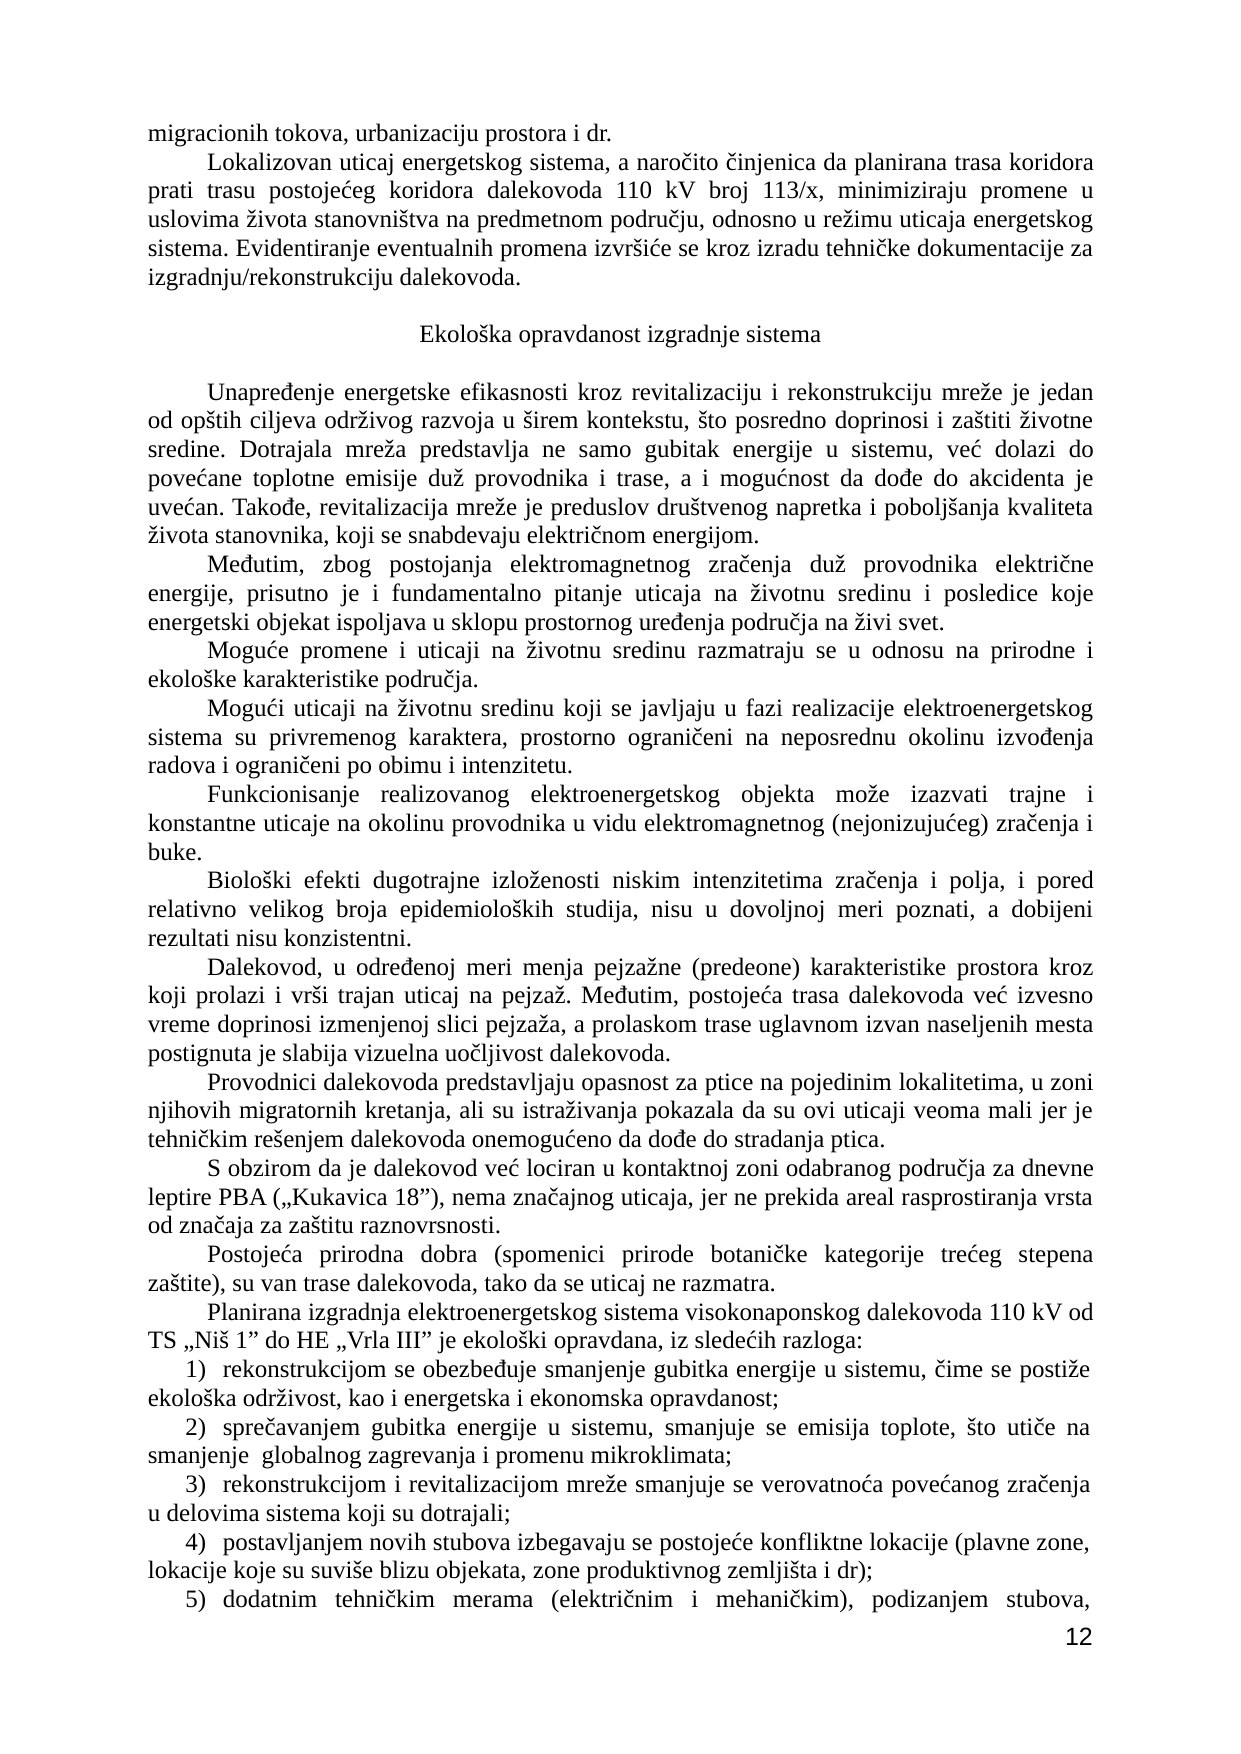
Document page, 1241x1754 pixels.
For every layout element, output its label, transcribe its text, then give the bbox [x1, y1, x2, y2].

text Mogući uticaji na životnu sredinu koji se javljaju u fazi realizacije elektroenergetskog sistema su privremenog karaktera, prostorno ograničeni na neposrednu okolinu izvođenja radova i ograničeni po obimu i intenzitetu. [148, 693, 1094, 779]
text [148, 118, 1094, 147]
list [148, 1584, 1091, 1613]
text Unapređenje energetske efikasnosti kroz revitalizaciju i rekonstrukciju mreže je jedan od opštih ciljeva održivog razvoja u širem kontekstu, što posredno doprinosi i zaštiti životne sredine. Dotrajala mreža predstavlja ne samo gubitak energije u sistemu, već dolazi do povećane toplotne emisije duž provodnika i trase, a i mogućnost da dođe do akcidenta je uvećan. Takođe, revitalizacija mreže je preduslov društvenog napretka i poboljšanja kvaliteta života stanovnika, koji se snabdevaju električnom energijom. [148, 377, 1094, 549]
list sprečavanjem gubitka energije u sistemu, smanjuje se emisija toplote, što utiče na smanjenje globalnog zagrevanja i promenu mikroklimata; [148, 1412, 1091, 1469]
text Postojeća prirodna dobra (spomenici prirode botaničke kategorije trećeg stepena zaštite), su van trase dalekovoda, tako da se uticaj ne razmatra. [148, 1239, 1094, 1297]
text Funkcionisanje realizovanog elektroenergetskog objekta može izazvati trajne i konstantne uticaje na okolinu provodnika u vidu elektromagnetnog (nejonizujućeg) zračenja i buke. [148, 779, 1094, 866]
list rekonstrukcijom se obezbeđuje smanjenje gubitka energije u sistemu, čime se postiže ekološka održivost, kao i energetska i ekonomska opravdanost; [148, 1354, 1091, 1412]
list rekonstrukcijom i revitalizacijom mreže smanjuje se verovatnoća povećanog zračenja u delovima sistema koji su dotrajali; [148, 1469, 1091, 1527]
text Moguće promene i uticaji na životnu sredinu razmatraju se u odnosu na prirodne i ekološke karakteristike područja. [148, 636, 1094, 693]
list postavljanjem novih stubova izbegavaju se postojeće konfliktne lokacije (plavne zone, lokacije koje su suviše blizu objekata, zone produktivnog zemljišta i dr); [148, 1527, 1091, 1584]
text Provodnici dalekovoda predstavljaju opasnost za ptice na pojedinim lokalitetima, u zoni njihovih migratornih kretanja, ali su istraživanja pokazala da su ovi uticaji veoma mali jer je tehničkim rešenjem dalekovoda onemogućeno da dođe do stradanja ptica. [148, 1067, 1094, 1153]
text Dalekovod, u određenoj meri menja pejzažne (predeone) karakteristike prostora kroz koji prolazi i vrši trajan uticaj na pejzaž. Međutim, postojeća trasa dalekovoda već izvesno vreme doprinosi izmenjenoj slici pejzaža, a prolaskom trase uglavnom izvan naseljenih mesta postignuta je slabija vizuelna uočljivost dalekovoda. [148, 952, 1094, 1067]
text Ekološka opravdanost izgradnje sistema [148, 319, 1092, 348]
text Planirana izgradnja elektroenergetskog sistema visokonaponskog dalekovoda 110 kV od TS „Niš 1” do HE „Vrla III” je ekološki opravdana, iz sledećih razloga: [148, 1297, 1094, 1354]
text S obzirom da je dalekovod već lociran u kontaktnoj zoni odabranog područja za dnevne leptire PBA („Kukavica 18”), nema značajnog uticaja, jer ne prekida areal rasprostiranja vrsta od značaja za zaštitu raznovrsnosti. [148, 1153, 1094, 1239]
text Biološki efekti dugotrajne izloženosti niskim intenzitetima zračenja i polja, i pored relativno velikog broja epidemioloških studija, nisu u dovoljnoj meri poznati, a dobijeni rezultati nisu konzistentni. [148, 866, 1094, 952]
text Međutim, zbog postojanja elektromagnetnog zračenja duž provodnika električne energije, prisutno je i fundamentalno pitanje uticaja na životnu sredinu i posledice koje energetski objekat ispoljava u sklopu prostornog uređenja područja na živi svet. [148, 549, 1094, 636]
text Lokalizovan uticaj energetskog sistema, a naročito činjenica da planirana trasa koridora prati trasu postojećeg koridora dalekovoda 110 kV broj 113/x, minimiziraju promene u uslovima života stanovništva na predmetnom području, odnosno u režimu uticaja energetskog sistema. Evidentiranje eventualnih promena izvršiće se kroz izradu tehničke dokumentacije za izgradnju/rekonstrukciju dalekovoda. [148, 147, 1094, 291]
